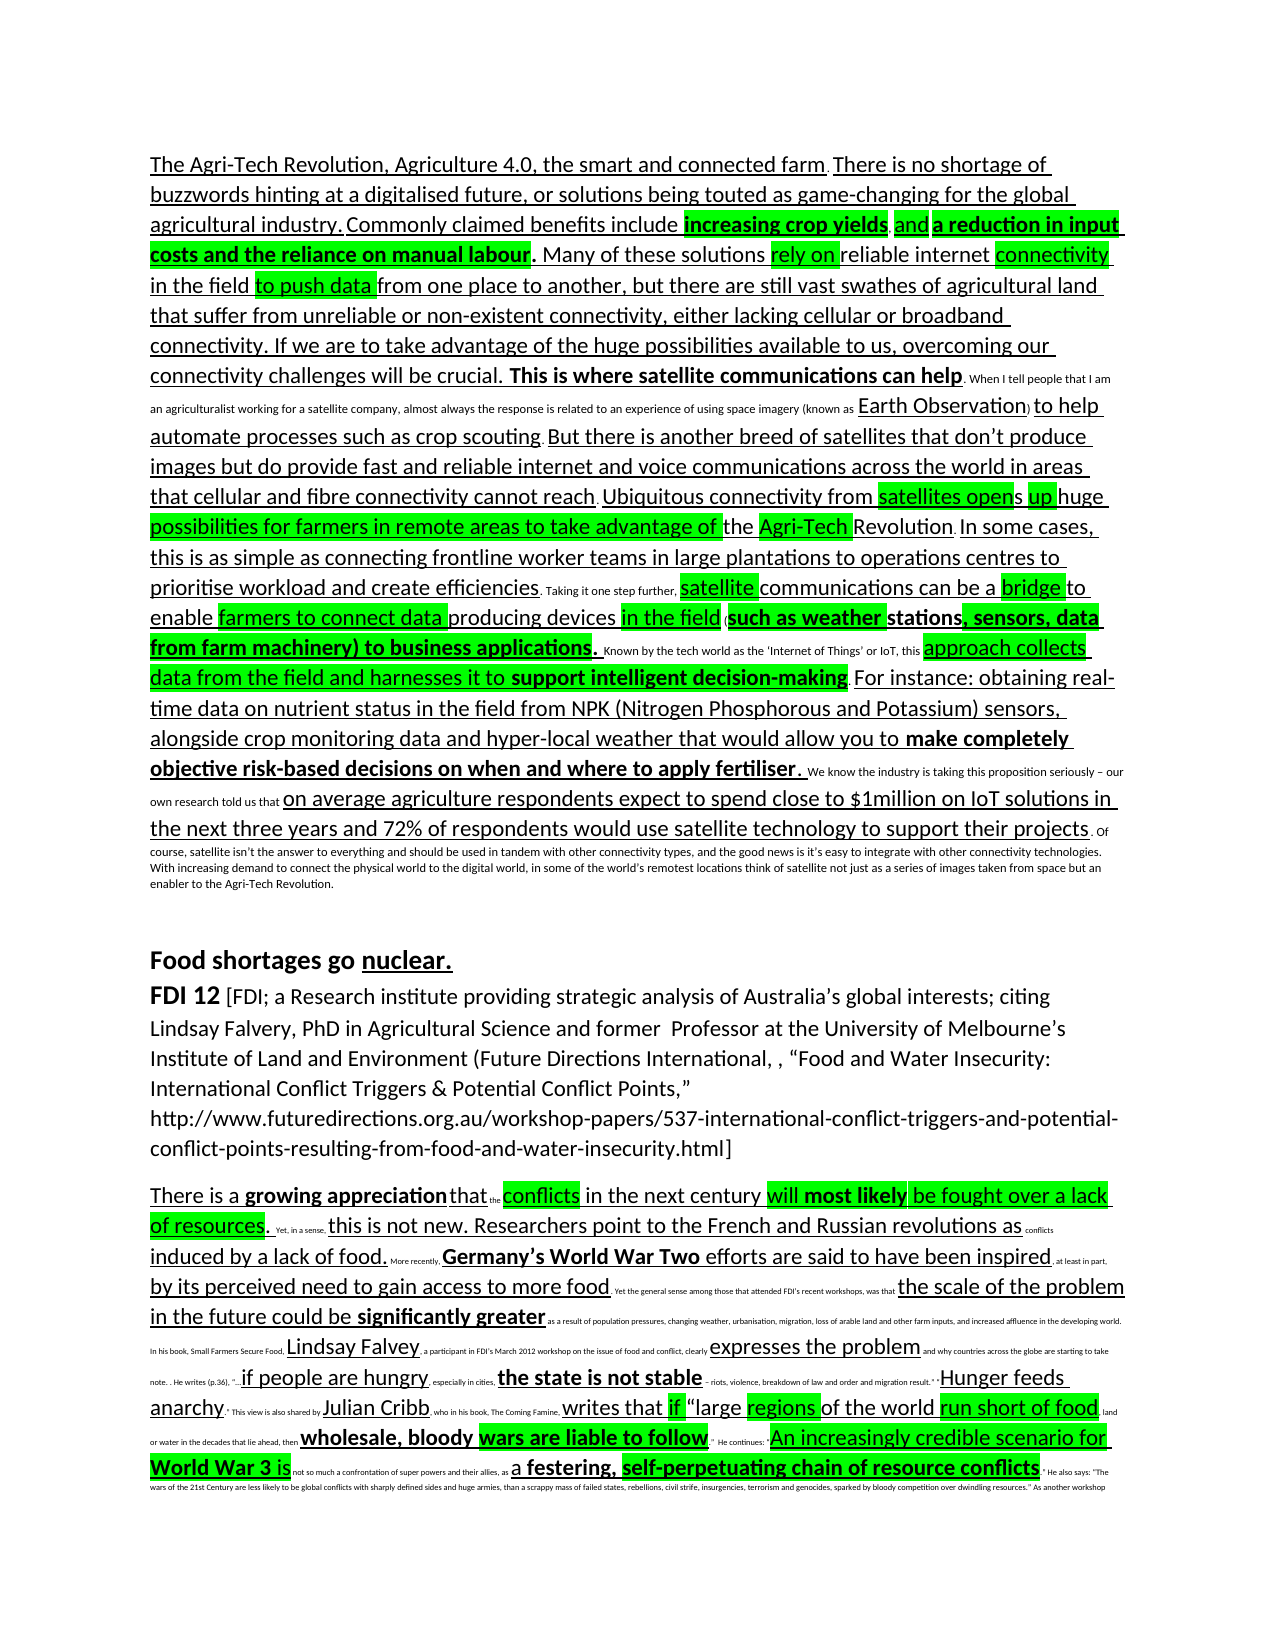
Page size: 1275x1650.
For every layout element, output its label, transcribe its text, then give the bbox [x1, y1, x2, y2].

subtitle Food shortages go nuclear. [150, 943, 1125, 976]
text FDI 12 [FDI; a Research institute providing strategic analysis of Australia’s global interests; citing Lindsay Falvery, PhD in Agricultural Science and former Professor at the University of Melbourne’s Institute of Land and Environment (Future Directions International, , “Food and Water Insecurity: International Conflict Triggers & Potential Conflict Points,” http://www.futuredirections.org.au/workshop-papers/537-international-conflict-triggers-and-potential-conflict-points-resulting-from-food-and-water-insecurity.html] [150, 978, 1125, 1163]
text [150, 1181, 1125, 1492]
text The Agri-Tech Revolution, Agriculture 4.0, the smart and connected farm. There is no shortage of buzzwords hinting at a digitalised future, or solutions being touted as game-changing for the global agricultural industry. Commonly claimed benefits include increasing crop yields, and a reduction in input costs and the reliance on manual labour. Many of these solutions rely on reliable internet connectivity in the field to push data from one place to another, but there are still vast swathes of agricultural land that suffer from unreliable or non-existent connectivity, either lacking cellular or broadband connectivity. If we are to take advantage of the huge possibilities available to us, overcoming our connectivity challenges will be crucial. This is where satellite communications can help. When I tell people that I am an agriculturalist working for a satellite company, almost always the response is related to an experience of using space imagery (known as Earth Observation) to help automate processes such as crop scouting. But there is another breed of satellites that don’t produce images but do provide fast and reliable internet and voice communications across the world in areas that cellular and fibre connectivity cannot reach. Ubiquitous connectivity from satellites opens up huge possibilities for farmers in remote areas to take advantage of the Agri-Tech Revolution. In some cases, this is as simple as connecting frontline worker teams in large plantations to operations centres to prioritise workload and create efficiencies. Taking it one step further, satellite communications can be a bridge to enable farmers to connect data producing devices in the field (such as weather stations, sensors, data from farm machinery) to business applications. Known by the tech world as the ‘Internet of Things’ or IoT, this approach collects data from the field and harnesses it to support intelligent decision-making. For instance: obtaining real-time data on nutrient status in the field from NPK (Nitrogen Phosphorous and Potassium) sensors, alongside crop monitoring data and hyper-local weather that would allow you to make completely objective risk-based decisions on when and where to apply fertiliser. We know the industry is taking this proposition seriously – our own research told us that on average agriculture respondents expect to spend close to $1million on IoT solutions in the next three years and 72% of respondents would use satellite technology to support their projects. Of course, satellite isn’t the answer to everything and should be used in tandem with other connectivity types, and the good news is it’s easy to integrate with other connectivity technologies. With increasing demand to connect the physical world to the digital world, in some of the world’s remotest locations think of satellite not just as a series of images taken from space but an enabler to the Agri-Tech Revolution. [150, 150, 1125, 892]
